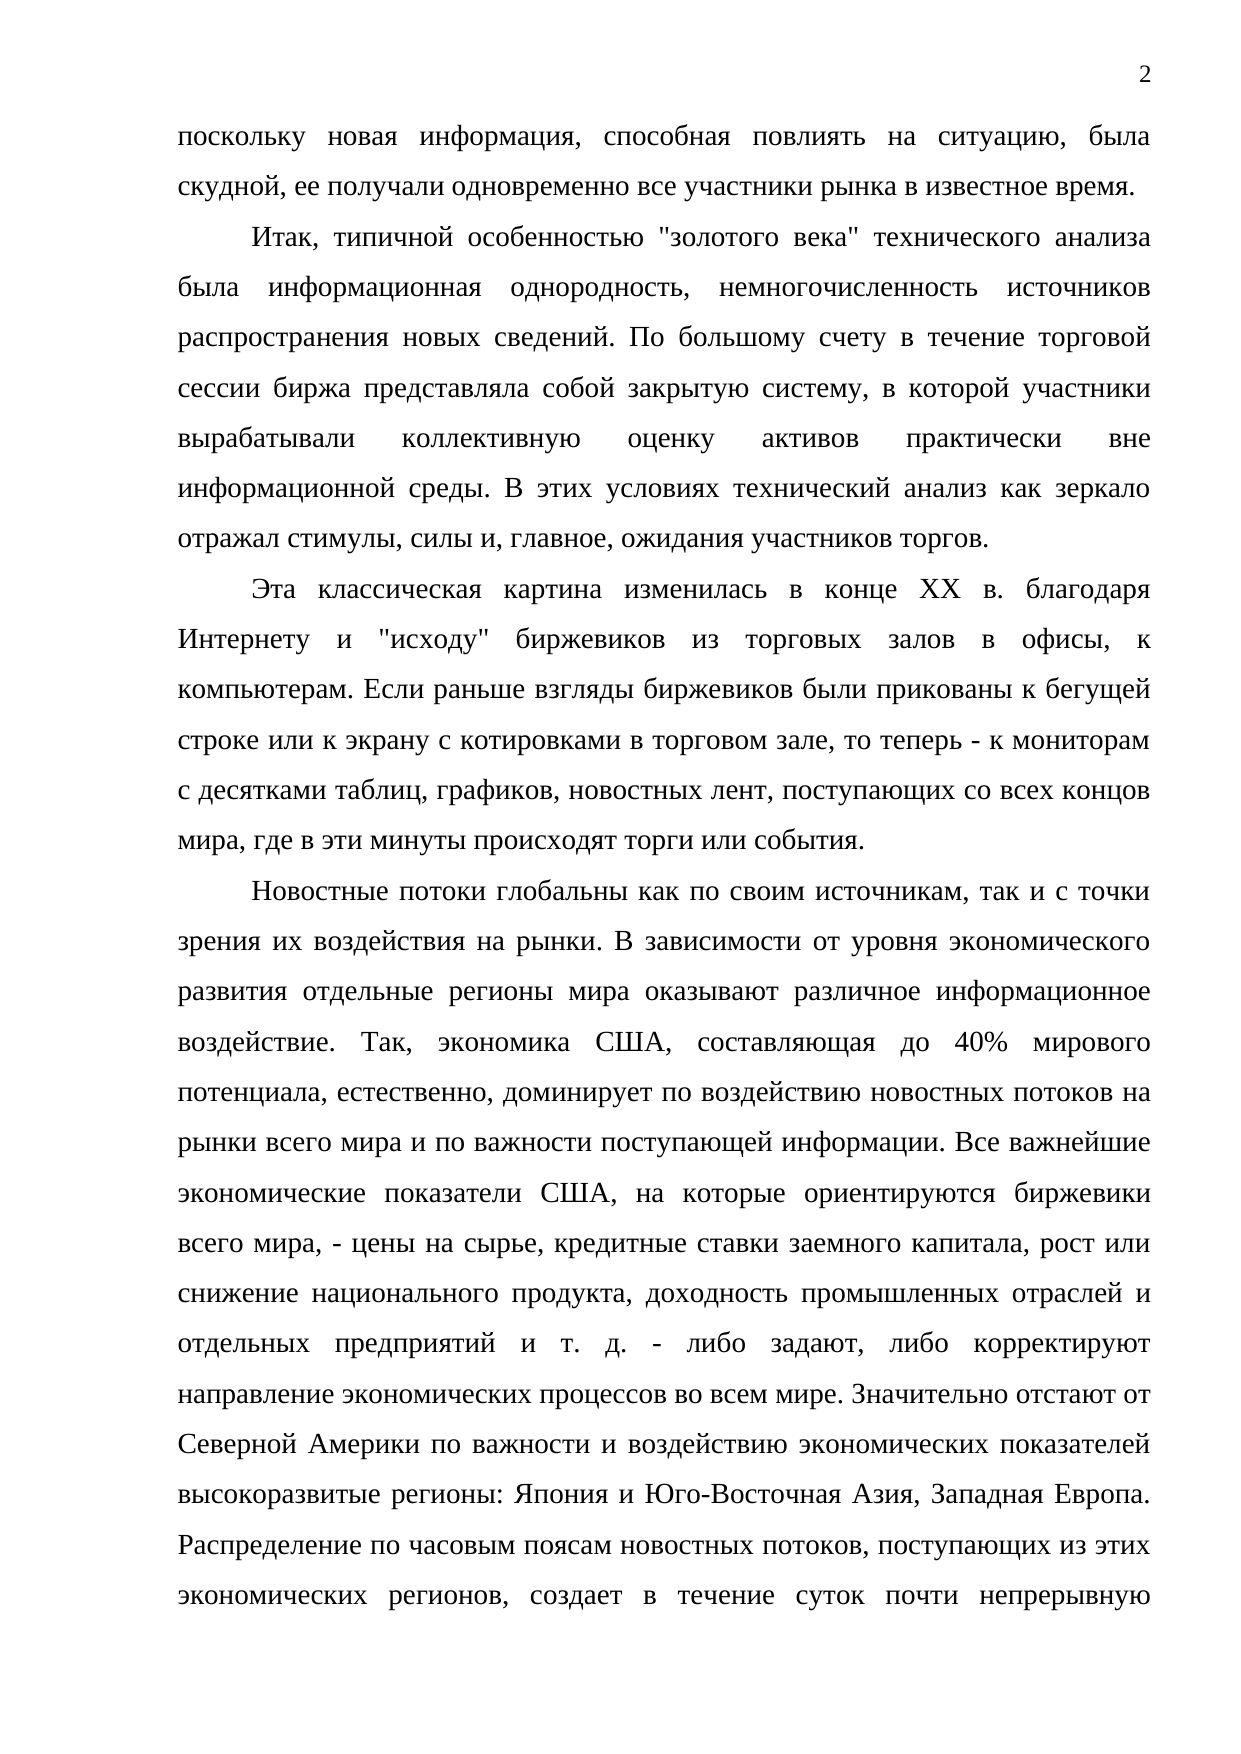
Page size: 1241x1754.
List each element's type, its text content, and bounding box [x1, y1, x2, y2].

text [177, 118, 1152, 202]
text Итак, типичной особенностью "золотого века" технического анализа была информационная однородность, немногочисленность источников распространения новых сведений. По большому счету в течение торговой сессии биржа представляла собой закрытую систему, в которой участники вырабатывали коллективную оценку активов практически вне информационной среды. В этих условиях технический анализ как зеркало отражал стимулы, силы и, главное, ожидания участников торгов. [177, 219, 1152, 554]
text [177, 873, 1152, 1611]
text Эта классическая картина изменилась в конце XX в. благодаря Интернету и "исходу" биржевиков из торговых залов в офисы, к компьютерам. Если раньше взгляды биржевиков были прикованы к бегущей строке или к экрану с котировками в торговом зале, то теперь - к мониторам с десятками таблиц, графиков, новостных лент, поступающих со всех концов мира, где в эти минуты происходят торги или события. [177, 571, 1152, 856]
